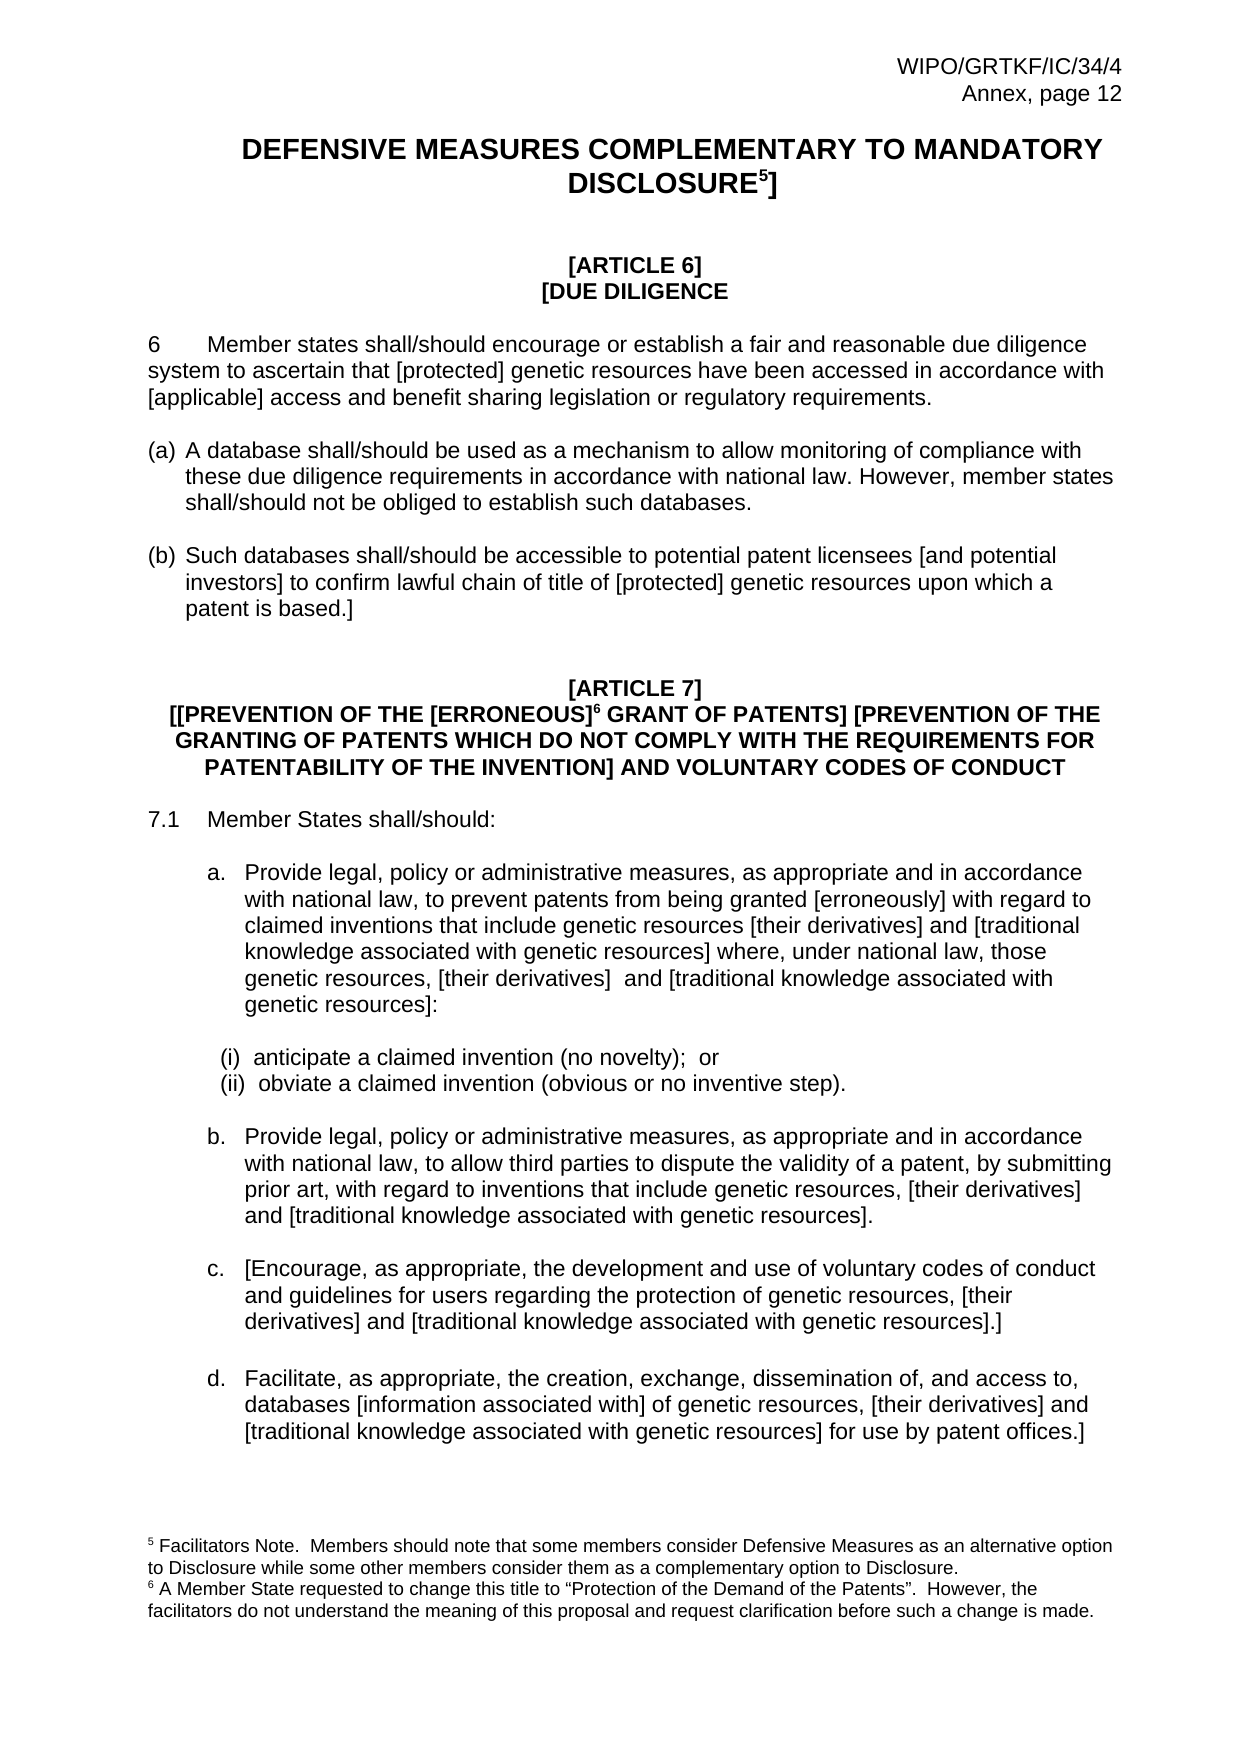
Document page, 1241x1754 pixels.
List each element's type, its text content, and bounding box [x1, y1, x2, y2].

text [ARTICLE 7] [148, 674, 1122, 701]
text [ARTICLE 6] [148, 252, 1122, 278]
text (ii) obviate a claimed invention (obvious or no inventive step). [220, 1070, 1122, 1097]
list Facilitate, as appropriate, the creation, exchange, dissemination of, and access to, databases [information associated with] of genetic resources, [their derivatives] and [traditional knowledge associated with genetic resources] for use by patent offices.] [207, 1365, 1122, 1444]
list Such databases shall/should be accessible to potential patent licensees [and potential investors] to confirm lawful chain of title of [protected] genetic resources upon which a patent is based.] [148, 542, 1122, 622]
text DEFENSIVE MEASURES COMPLEMENTARY TO MANDATORY DISCLOSURE] [223, 132, 1122, 199]
list [Encourage, as appropriate, the development and use of voluntary codes of conduct and guidelines for users regarding the protection of genetic resources, [their derivatives] and [traditional knowledge associated with genetic resources].] [207, 1255, 1122, 1334]
list A database shall/should be used as a mechanism to allow monitoring of compliance with these due diligence requirements in accordance with national law. However, member states shall/should not be obliged to establish such databases. [148, 437, 1122, 516]
text (i) anticipate a claimed invention (no novelty); or [220, 1044, 1122, 1070]
text 7.1 Member States shall/should: [148, 806, 1122, 833]
text [[PREVENTION OF THE [ERRONEOUS] GRANT OF PATENTS] [PREVENTION OF THE GRANTING OF PATENTS WHICH DO NOT COMPLY WITH THE REQUIREMENTS FOR PATENTABILITY OF THE INVENTION] AND VOLUNTARY CODES OF CONDUCT [148, 701, 1122, 780]
list Provide legal, policy or administrative measures, as appropriate and in accordance with national law, to allow third parties to dispute the validity of a patent, by submitting prior art, with regard to inventions that include genetic resources, [their derivatives] and [traditional knowledge associated with genetic resources]. [207, 1123, 1122, 1228]
text [DUE DILIGENCE [148, 278, 1122, 305]
list Provide legal, policy or administrative measures, as appropriate and in accordance with national law, to prevent patents from being granted [erroneously] with regard to claimed inventions that include genetic resources [their derivatives] and [traditional knowledge associated with genetic resources] where, under national law, those genetic resources, [their derivatives] and [traditional knowledge associated with genetic resources]: [207, 859, 1122, 1017]
text 6 Member states shall/should encourage or establish a fair and reasonable due diligence system to ascertain that [protected] genetic resources have been accessed in accordance with [applicable] access and benefit sharing legislation or regulatory requirements. [148, 331, 1122, 410]
